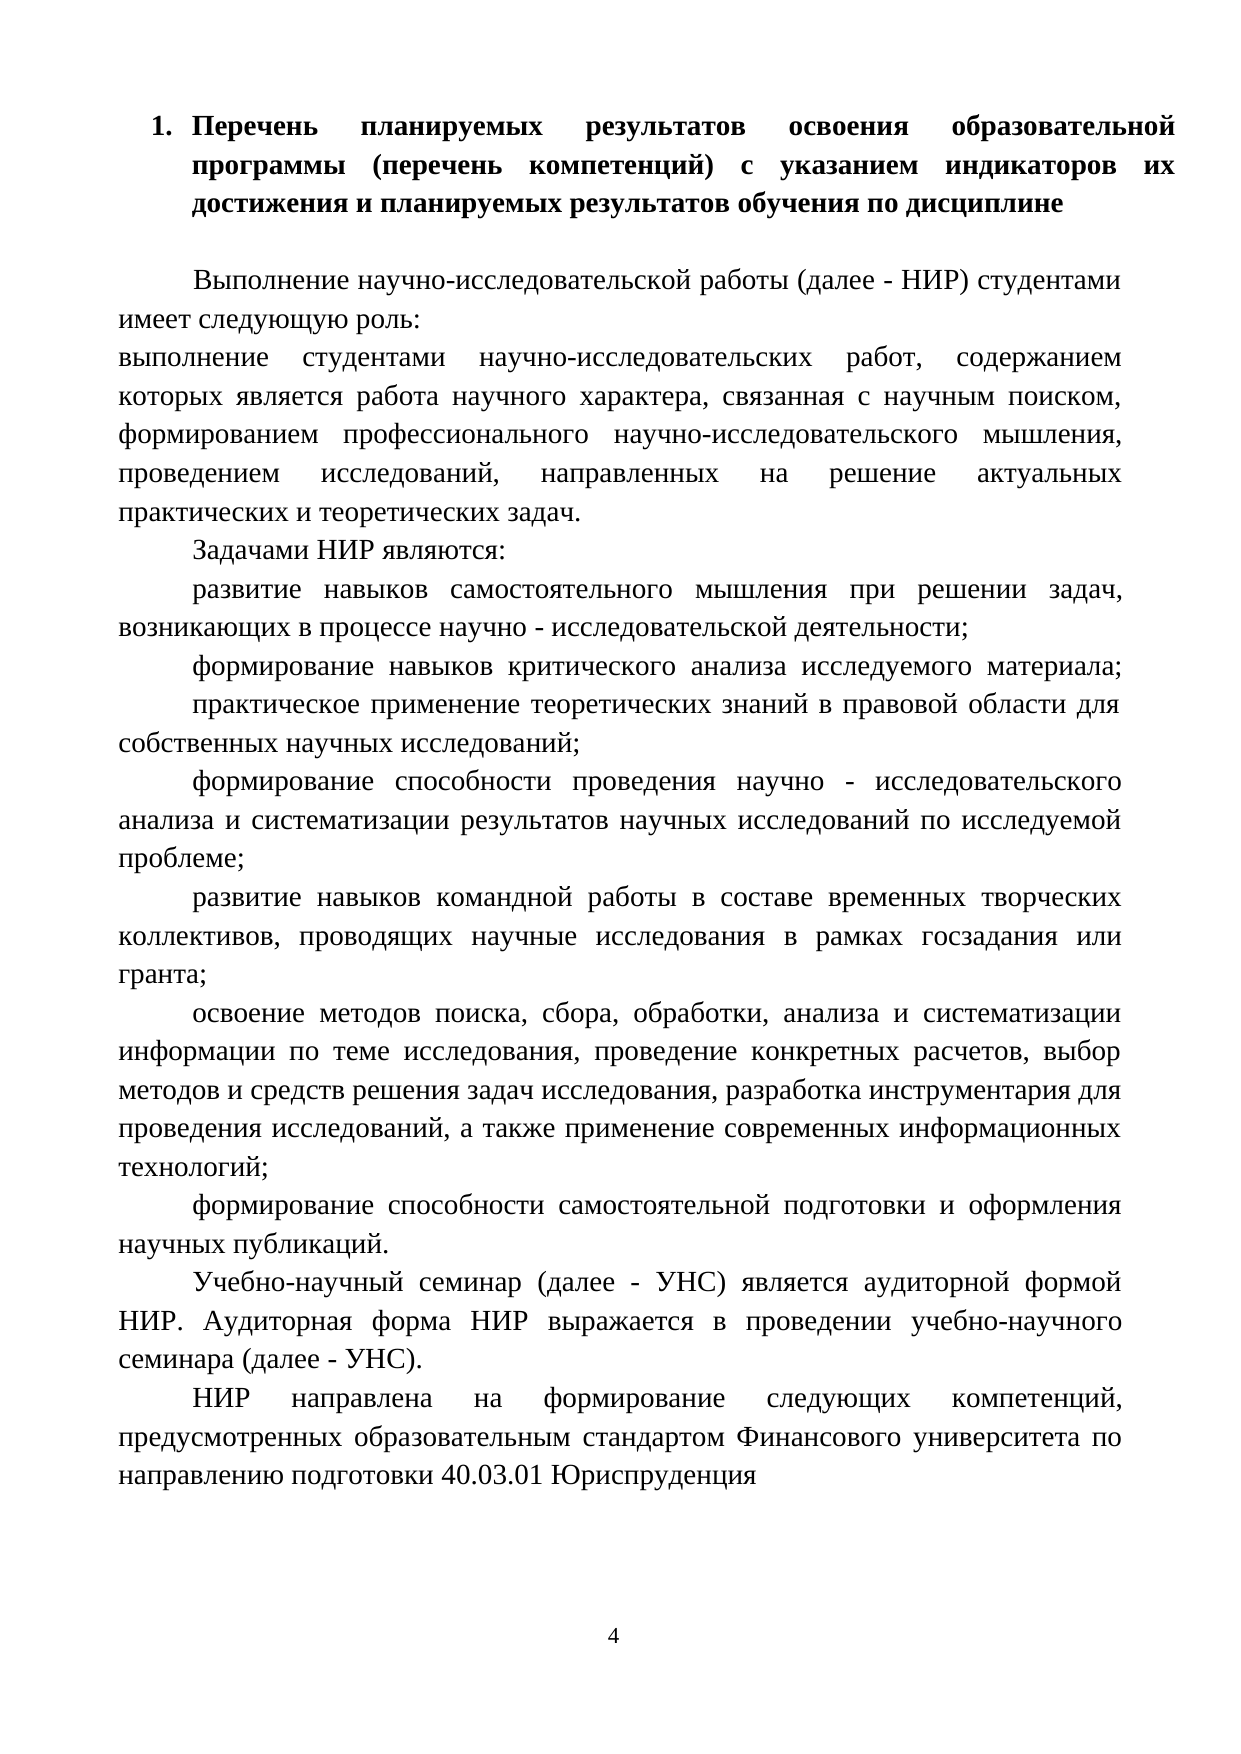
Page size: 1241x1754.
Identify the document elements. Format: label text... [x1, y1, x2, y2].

text собственных научных исследований; [118, 725, 1176, 758]
text формирование способности проведения научно - исследовательского анализа и систематизации результатов научных исследований по исследуемой проблеме; [118, 763, 1122, 874]
text развитие навыков командной работы в составе временных творческих коллективов, проводящих научные исследования в рамках госзадания или гранта; [118, 879, 1122, 990]
text Задачами НИР являются: [192, 532, 1176, 566]
text освоение методов поиска, сбора, обработки, анализа и систематизации информации по теме исследования, проведение конкретных расчетов, выбор методов и средств решения задач исследования, разработка инструментария для проведения исследований, а также применение современных информационных технологий; [118, 995, 1122, 1182]
text Учебно-научный семинар (далее - УНС) является аудиторной формой НИР. Аудиторная форма НИР выражается в проведении учебно-научного семинара (далее - УНС). [118, 1264, 1122, 1375]
text формирование навыков критического анализа исследуемого материала; практическое применение теоретических знаний в правовой области для [192, 648, 1123, 720]
text формирование способности самостоятельной подготовки и оформления научных публикаций. [118, 1187, 1122, 1259]
text Выполнение научно-исследовательской работы (далее - НИР) студентами имеет следующую роль: [118, 262, 1123, 334]
text НИР направлена на формирование следующих компетенций, предусмотренных образовательным стандартом Финансового университета по направлению подготовки 40.03.01 Юриспруденция [118, 1380, 1123, 1491]
text развитие навыков самостоятельного мышления при решении задач, возникающих в процессе научно - исследовательской деятельности; [118, 571, 1123, 643]
text выполнение студентами научно-исследовательских работ, содержанием которых является работа научного характера, связанная с научным поиском, формированием профессионального научно-исследовательского мышления, проведением исследований, направленных на решение актуальных практических и теоретических задач. [118, 339, 1123, 527]
list Перечень планируемых результатов освоения образовательной программы (перечень компетенций) с указанием индикаторов их достижения и планируемых результатов обучения по дисциплине [151, 108, 1176, 219]
